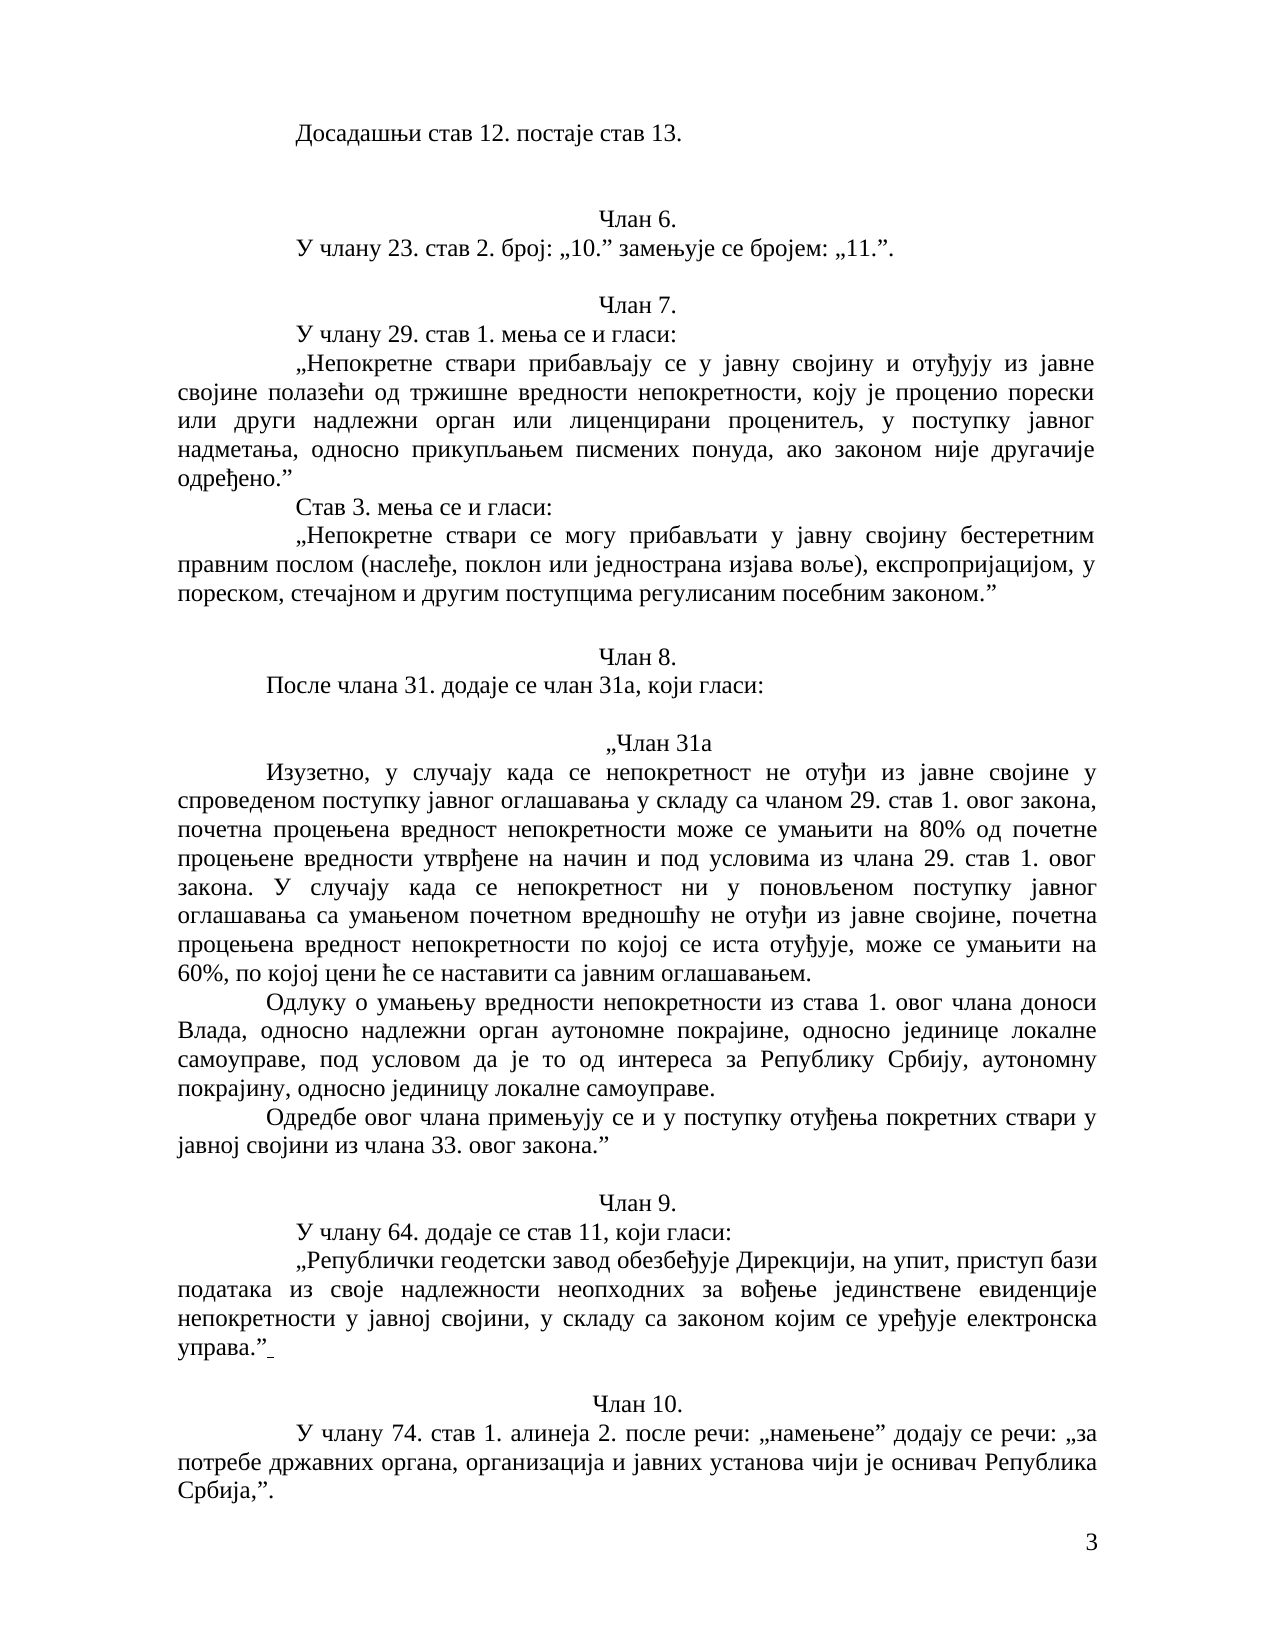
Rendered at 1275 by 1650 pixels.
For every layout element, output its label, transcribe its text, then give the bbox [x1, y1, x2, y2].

text Досадашњи став 12. постаје став 13. [177, 118, 1098, 147]
text Члан 6. [177, 204, 1098, 233]
text У члану 74. став 1. алинеја 2. после речи: „намењене” додају се речи: „за потребе државних органа, организација и јавних установа чији је оснивач Република Србија,”. [177, 1418, 1098, 1504]
text „Републички геодетски завод обезбеђује Дирекцији, на упит, приступ бази података из своје надлежности неопходних за вођење јединствене евиденције непокретности у јавној својини, у складу са законом којим се уређује електронска управа.” [177, 1245, 1098, 1360]
text „Члан 31а [538, 728, 1098, 757]
text Одлуку о умањењу вредности непокретности из става 1. овог члана доноси Влада, односно надлежни орган аутономне покрајине, односно јединице локалне самоуправе, под условом да је то од интереса за Републику Србију, аутономну покрајину, односно јединицу локалне самоуправе. [177, 987, 1098, 1102]
text У члану 23. став 2. број: „10.” замењује се бројем: „11.”. [177, 233, 1098, 262]
text Члан 10. [177, 1389, 1098, 1418]
text Одредбе овог члана примењују се и у поступку отуђења покретних ствари у јавној својини из члана 33. овог закона.” [177, 1102, 1098, 1159]
text „Непокретне ствари се могу прибављати у јавну својину бестеретним правним послом (наслеђе, поклон или једнострана изјава воље), експропријацијом, у пореском, стечајном и другим поступцима регулисаним посебним законом.” [177, 521, 1095, 607]
text У члану 64. додаје се став 11, који гласи: [177, 1217, 1098, 1245]
text После члана 31. додаје се члан 31а, који гласи: [177, 670, 1098, 699]
text „Непокретне ствари прибављају се у јавну својину и отуђују из јавне својине полазећи од тржишне вредности непокретности, коју је проценио порески или други надлежни орган или лиценцирани проценитељ, у поступку јавног надметања, односно прикупљањем писмених понуда, ако законом није другачије одређено.” [177, 348, 1095, 492]
text Члан 9. [177, 1188, 1098, 1217]
text У члану 29. став 1. мења се и гласи: [177, 319, 1095, 348]
text Члан 8. [177, 642, 1098, 670]
text Изузетно, у случају када се непокретност не отуђи из јавне својине у спроведеном поступку јавног оглашавања у складу са чланом 29. став 1. овог закона, почетна процењена вредност непокретности може се умањити на 80% од почетне процењене вредности утврђене на начин и под условима из члана 29. став 1. овог закона. У случају када се непокретност ни у поновљеном поступку јавног оглашавања са умањеном почетном вредношћу не отуђи из јавне својине, почетна процењена вредност непокретности по којој се иста отуђује, може се умањити на 60%, по којој цени ће се наставити са јавним оглашавањем. [177, 757, 1098, 987]
text Члан 7. [177, 291, 1098, 319]
text Став 3. мења се и гласи: [177, 492, 1095, 521]
